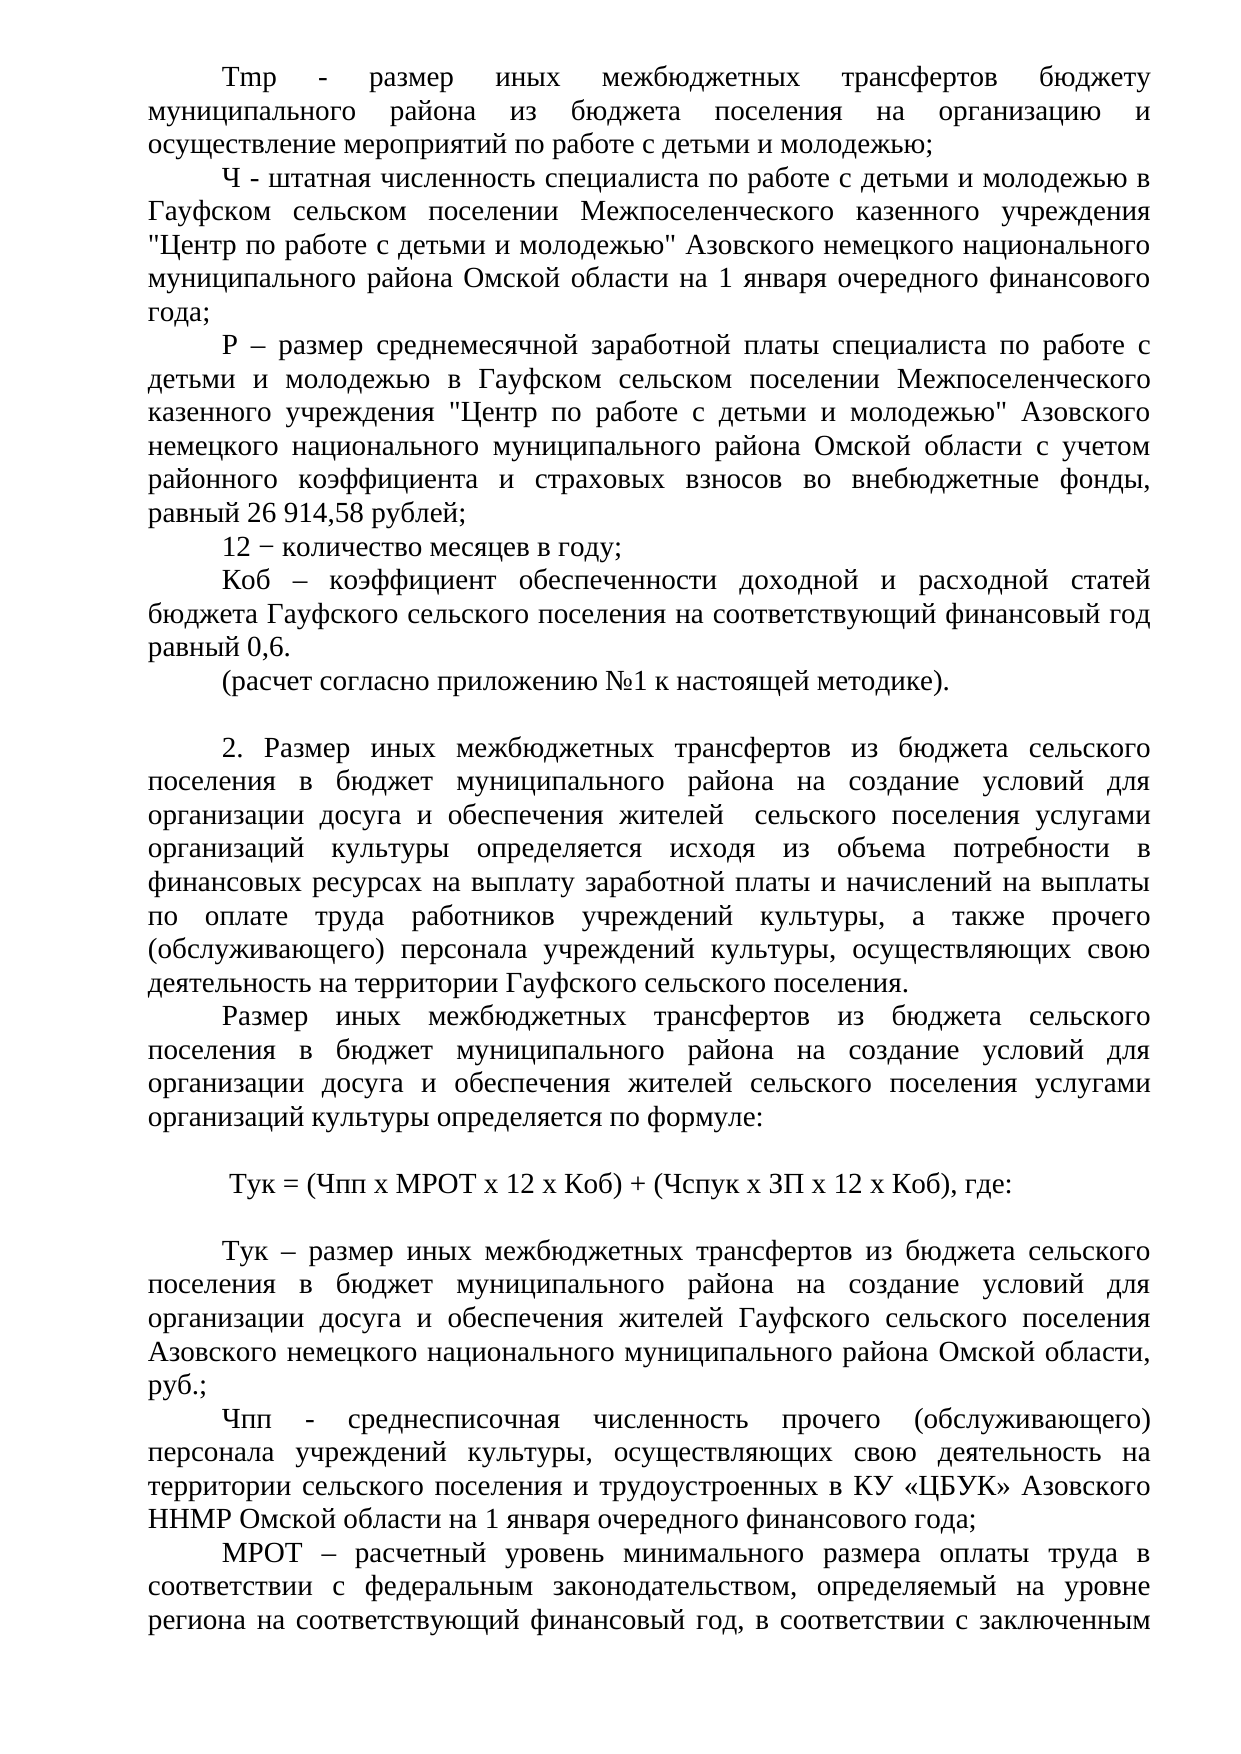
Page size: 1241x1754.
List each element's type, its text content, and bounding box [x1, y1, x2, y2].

text Р – размер среднемесячной заработной платы специалиста по работе с детьми и молодежью в Гауфском сельском поселении Межпоселенческого казенного учреждения "Центр по работе с детьми и молодежью" Азовского немецкого национального муниципального района Омской области с учетом районного коэффициента и страховых взносов во внебюджетные фонды, равный 26 914,58 рублей; [148, 327, 1152, 529]
text Коб – коэффициент обеспеченности доходной и расходной статей бюджета Гауфского сельского поселения на соответствующий финансовый год равный 0,6. [148, 562, 1152, 663]
text (расчет согласно приложению №1 к настоящей методике). [148, 663, 1152, 696]
text Tук – размер иных межбюджетных трансфертов из бюджета сельского поселения в бюджет муниципального района на создание условий для организации досуга и обеспечения жителей Гауфского сельского поселения Азовского немецкого национального муниципального района Омской области, руб.; [148, 1233, 1152, 1401]
text Ч - штатная численность специалиста по работе с детьми и молодежью в Гауфском сельском поселении Межпоселенческого казенного учреждения "Центр по работе с детьми и молодежью" Азовского немецкого национального муниципального района Омской области на 1 января очередного финансового года; [148, 160, 1152, 327]
text Tmp - размер иных межбюджетных трансфертов бюджету муниципального района из бюджета поселения на организацию и осуществление мероприятий по работе с детьми и молодежью; [148, 59, 1152, 160]
text Чпп - среднесписочная численность прочего (обслуживающего) персонала учреждений культуры, осуществляющих свою деятельность на территории сельского поселения и трудоустроенных в КУ «ЦБУК» Азовского ННМР Омской области на 1 января очередного финансового года; [148, 1401, 1152, 1535]
text 12 − количество месяцев в году; [148, 529, 1152, 562]
text Размер иных межбюджетных трансфертов из бюджета сельского поселения в бюджет муниципального района на создание условий для организации досуга и обеспечения жителей сельского поселения услугами организаций культуры определяется по формуле: [148, 998, 1152, 1132]
text 2. Размер иных межбюджетных трансфертов из бюджета сельского поселения в бюджет муниципального района на создание условий для организации досуга и обеспечения жителей сельского поселения услугами организаций культуры определяется исходя из объема потребности в финансовых ресурсах на выплату заработной платы и начислений на выплаты по оплате труда работников учреждений культуры, а также прочего (обслуживающего) персонала учреждений культуры, осуществляющих свою деятельность на территории Гауфского сельского поселения. [148, 730, 1152, 998]
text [148, 1535, 1152, 1636]
text Tук = (Чпп х МРОТ х 12 х Коб) + (Чспук х ЗП х 12 х Коб), где: [148, 1166, 1152, 1199]
